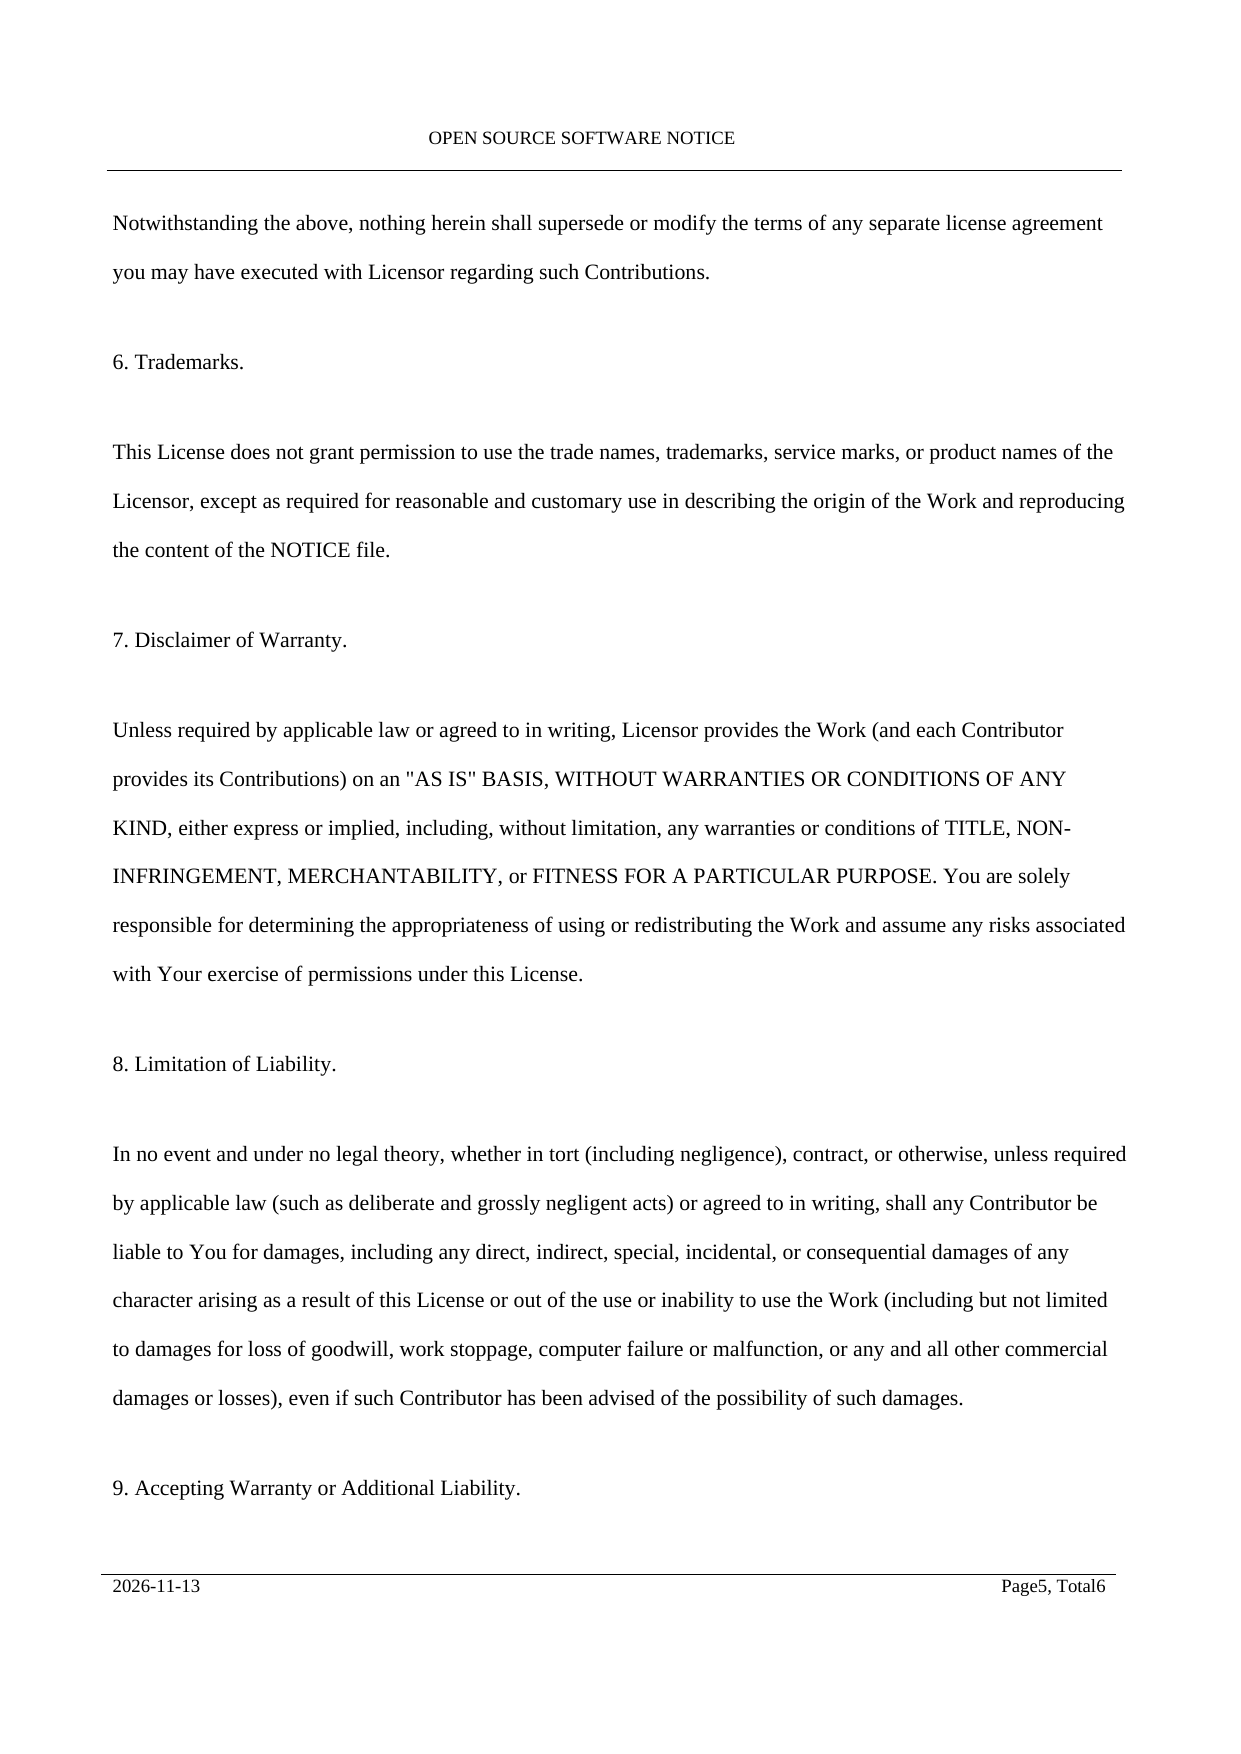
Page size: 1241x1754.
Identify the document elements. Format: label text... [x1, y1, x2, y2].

text Unless required by applicable law or agreed to in writing, Licensor provides the Work (and each Contributor provides its Contributions) on an "AS IS" BASIS, WITHOUT WARRANTIES OR CONDITIONS OF ANY KIND, either express or implied, including, without limitation, any warranties or conditions of TITLE, NON-INFRINGEMENT, MERCHANTABILITY, or FITNESS FOR A PARTICULAR PURPOSE. You are solely responsible for determining the appropriateness of using or redistributing the Work and assume any risks associated with Your exercise of permissions under this License. [112, 713, 1128, 990]
text This License does not grant permission to use the trade names, trademarks, service marks, or product names of the Licensor, except as required for reasonable and customary use in describing the origin of the Work and reproducing the content of the NOTICE file. [112, 436, 1128, 566]
text 9. Accepting Warranty or Additional Liability. [112, 1472, 1128, 1504]
text 6. Trademarks. [112, 345, 1128, 378]
text 7. Disclaimer of Warranty. [112, 623, 1128, 656]
text 8. Limitation of Liability. [112, 1047, 1128, 1080]
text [112, 206, 1128, 288]
text In no event and under no legal theory, whether in tort (including negligence), contract, or otherwise, unless required by applicable law (such as deliberate and grossly negligent acts) or agreed to in writing, shall any Contributor be liable to You for damages, including any direct, indirect, special, incidental, or consequential damages of any character arising as a result of this License or out of the use or inability to use the Work (including but not limited to damages for loss of goodwill, work stoppage, computer failure or malfunction, or any and all other commercial damages or losses), even if such Contributor has been advised of the possibility of such damages. [112, 1138, 1128, 1414]
